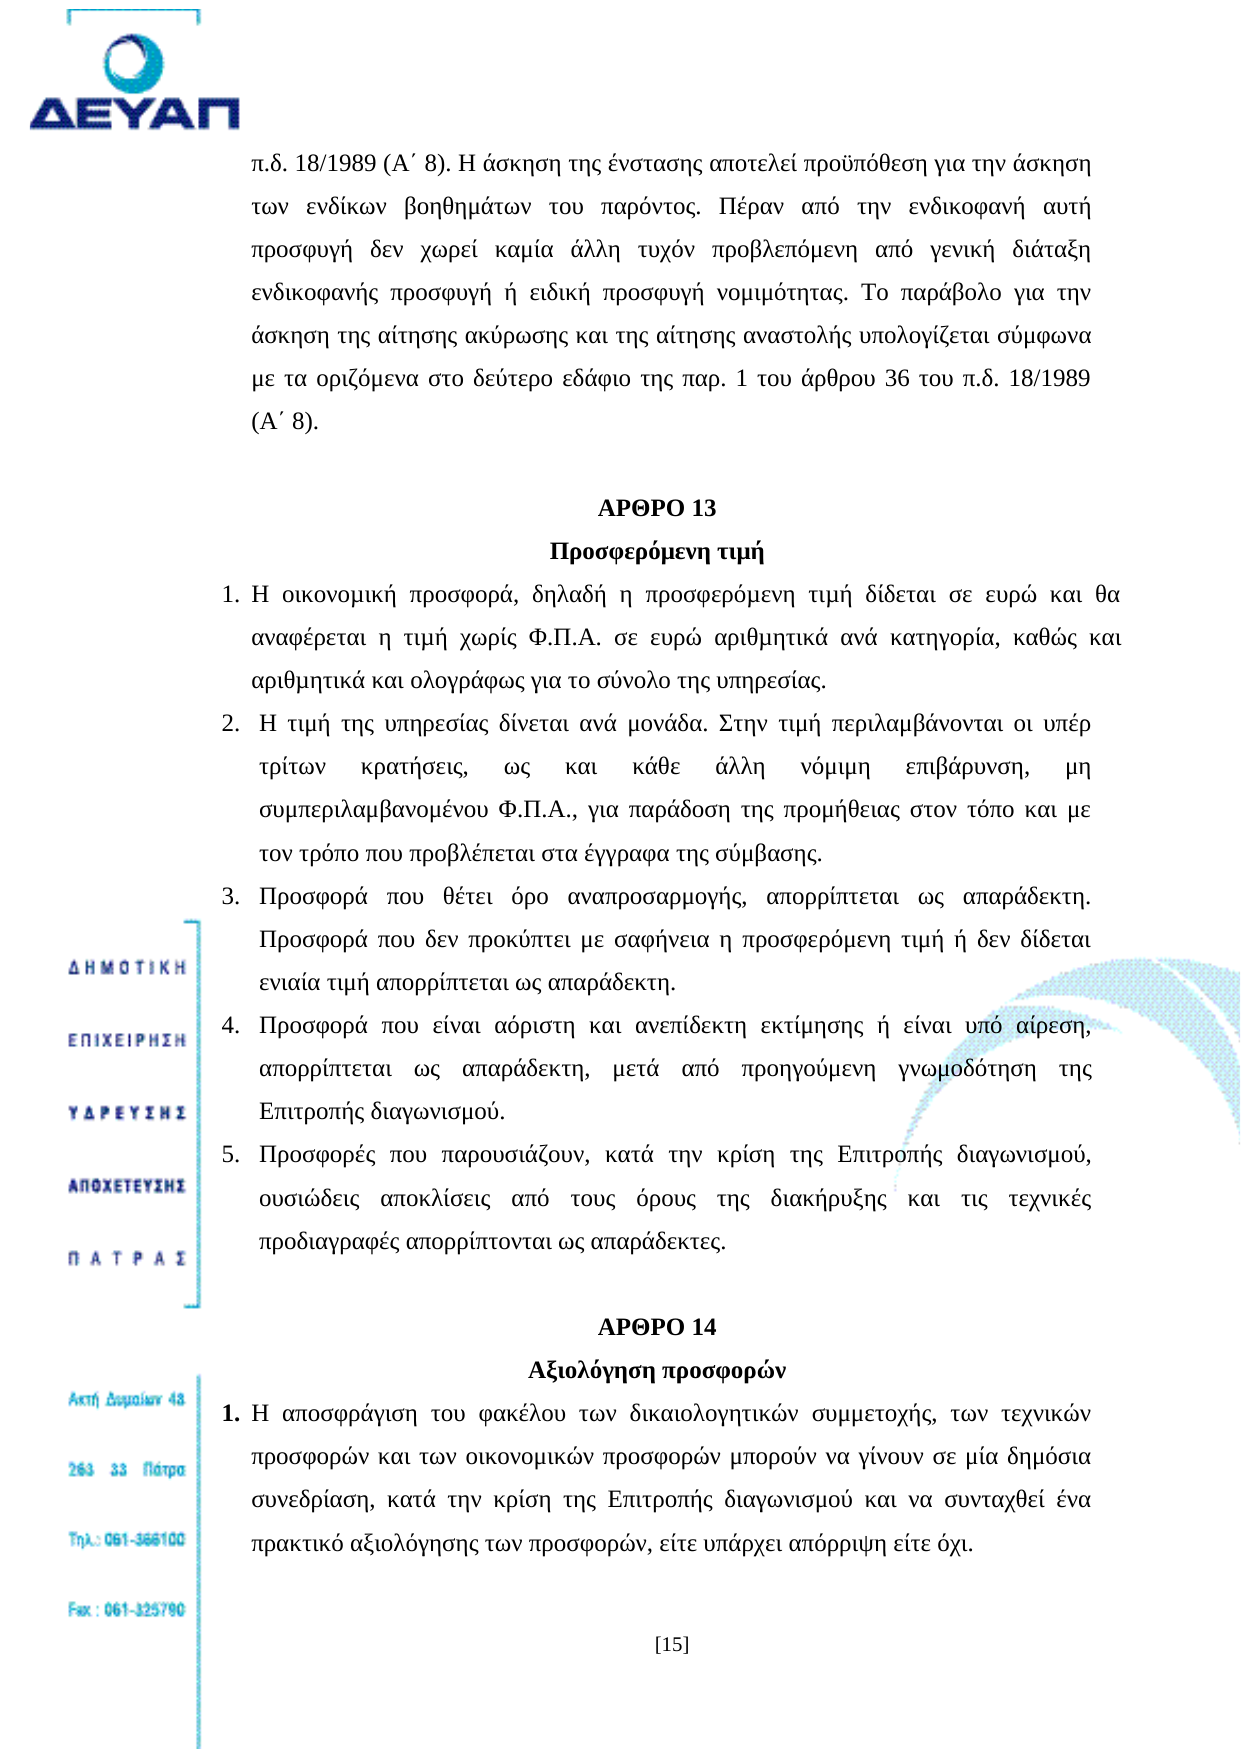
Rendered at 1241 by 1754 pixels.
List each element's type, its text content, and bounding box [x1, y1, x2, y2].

list Προσφορά που είναι αόριστη και ανεπίδεκτη εκτίμησης ή είναι υπό αίρεση, απορρίπτεται ως απαράδεκτη, μετά από προηγούμενη γνωμοδότηση της Επιτροπής διαγωνισμού. [221, 1010, 1093, 1125]
text Προσφερόμενη τιμή [221, 536, 1093, 564]
text ΑΡΘΡΟ 13 [221, 493, 1093, 521]
picture [29, 9, 1241, 1749]
text Αξιολόγηση προσφορών [221, 1355, 1093, 1384]
list Η αποσφράγιση του φακέλου των δικαιολογητικών συμμετοχής, των τεχνικών προσφορών και των οικονομικών προσφορών μπορούν να γίνουν σε μία δημόσια συνεδρίαση, κατά την κρίση της Επιτροπής διαγωνισμού και να συνταχθεί ένα πρακτικό αξιολόγησης των προσφορών, είτε υπάρχει απόρριψη είτε όχι. [221, 1398, 1093, 1556]
list Προσφορές που παρουσιάζουν, κατά την κρίση της Επιτροπής διαγωνισμού, ουσιώδεις αποκλίσεις από τους όρους της διακήρυξης και τις τεχνικές προδιαγραφές απορρίπτονται ως απαράδεκτες. [221, 1139, 1093, 1254]
text ΑΡΘΡΟ 14 [221, 1312, 1093, 1341]
list Προσφορά που θέτει όρο αναπροσαρμογής, απορρίπτεται ως απαράδεκτη. Προσφορά που δεν προκύπτει με σαφήνεια η προσφερόμενη τιμή ή δεν δίδεται ενιαία τιμή απορρίπτεται ως απαράδεκτη. [221, 881, 1093, 996]
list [221, 148, 1093, 435]
list Η τιμή της υπηρεσίας δίνεται ανά μονάδα. Στην τιμή περιλαμβάνονται οι υπέρ τρίτων κρατήσεις, ως και κάθε άλλη νόμιμη επιβάρυνση, μη συμπεριλαμβανομένου Φ.Π.Α., για παράδοση της προμήθειας στον τόπο και με τον τρόπο που προβλέπεται στα έγγραφα της σύμβασης. [221, 708, 1093, 866]
list Η οικονοµική προσφορά, δηλαδή η προσφερόµενη τιµή δίδεται σε ευρώ και θα αναφέρεται η τιµή χωρίς Φ.Π.Α. σε ευρώ αριθµητικά ανά κατηγορία, καθώς και αριθµητικά και ολογράφως για το σύνολο της υπηρεσίας. [221, 579, 1122, 694]
